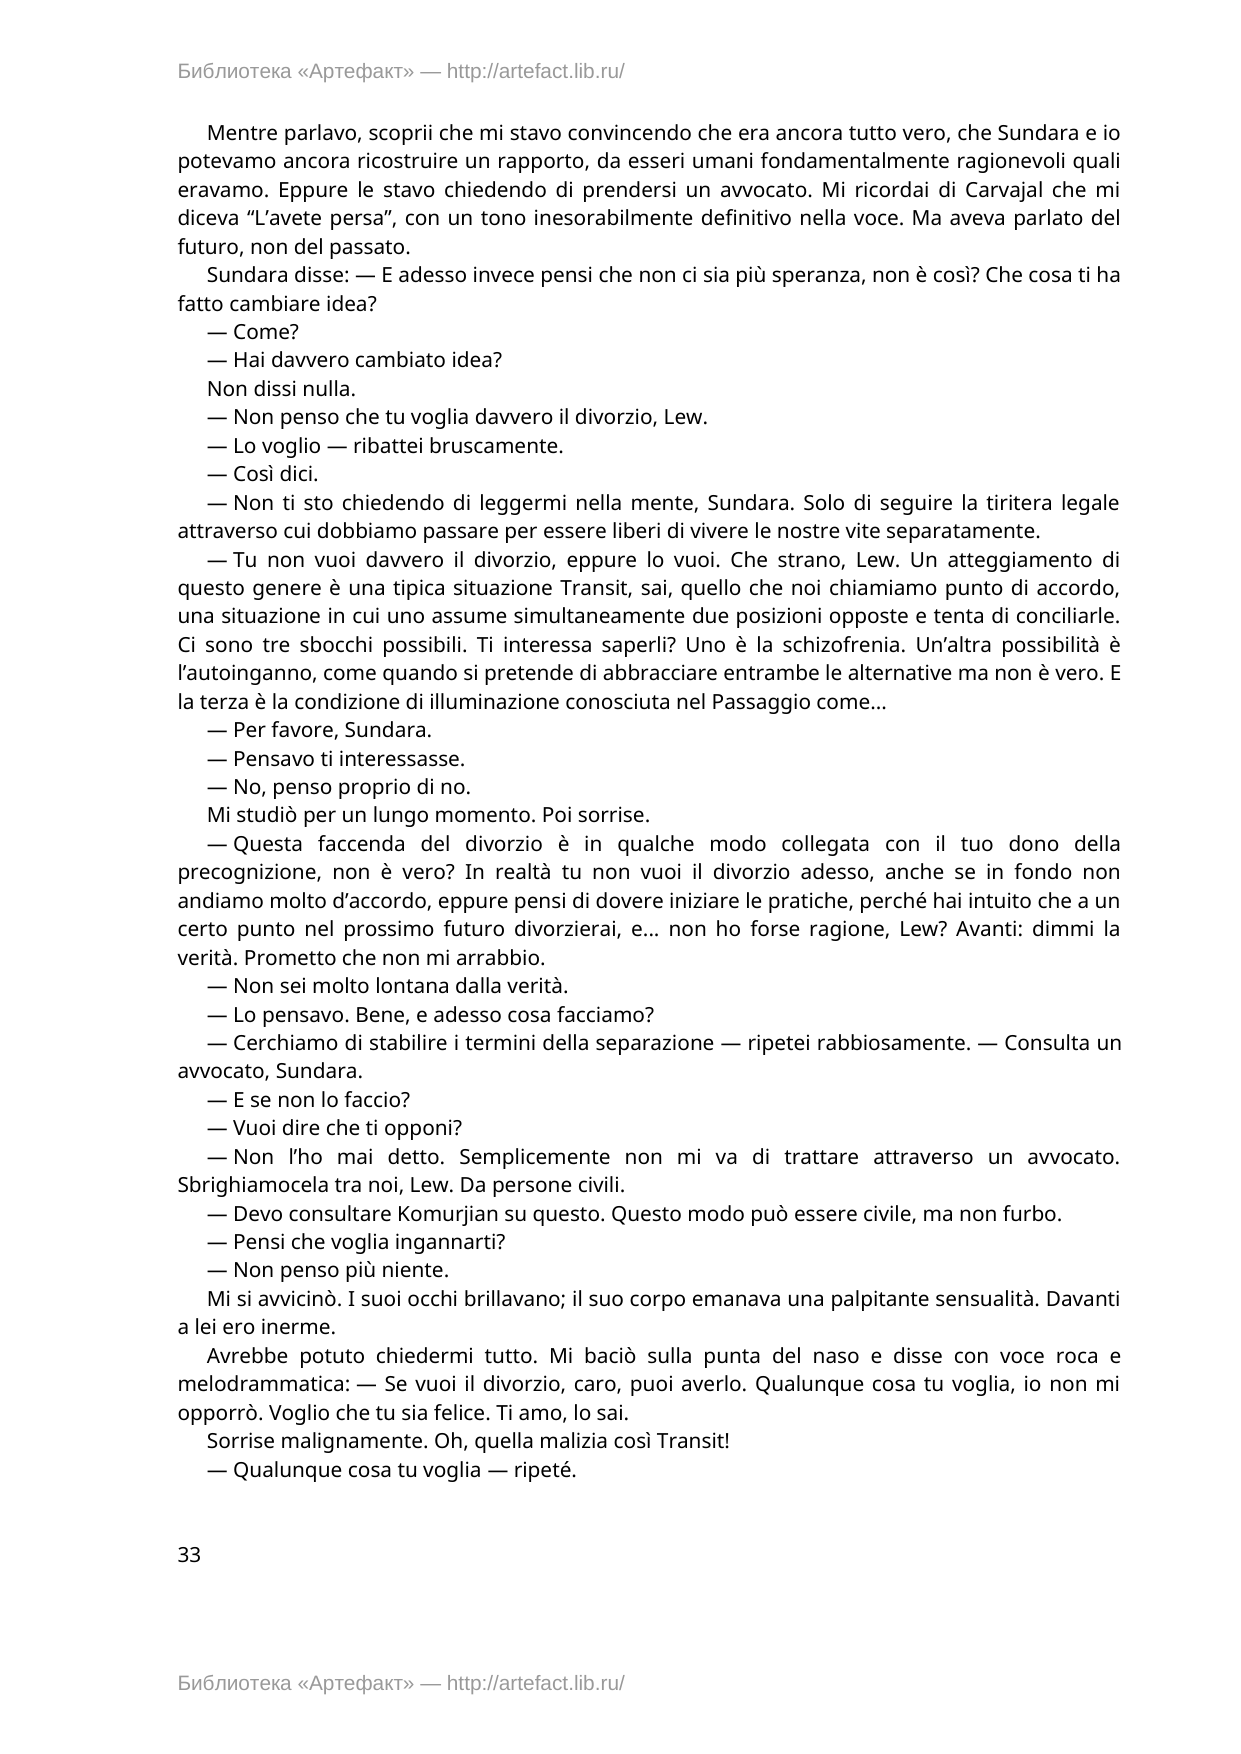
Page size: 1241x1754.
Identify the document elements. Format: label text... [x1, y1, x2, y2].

text — Devo consultare Komurjian su questo. Questo modo può essere civile, ma non furbo. [177, 1199, 1122, 1227]
text — No, penso proprio di no. [177, 772, 1122, 801]
text — Questa faccenda del divorzio è in qualche modo collegata con il tuo dono della precognizione, non è vero? In realtà tu non vuoi il divorzio adesso, anche se in fondo non andiamo molto d’accordo, eppure pensi di dovere iniziare le pratiche, perché hai intuito che a un certo punto nel prossimo futuro divorzierai, e... non ho forse ragione, Lew? Avanti: dimmi la verità. Prometto che non mi arrabbio. [177, 829, 1122, 971]
text — Pensavo ti interessasse. [177, 744, 1122, 772]
text — E se non lo faccio? [177, 1085, 1122, 1113]
text Sundara disse: — E adesso invece pensi che non ci sia più speranza, non è così? Che cosa ti ha fatto cambiare idea? [177, 260, 1122, 317]
text Mi si avvicinò. I suoi occhi brillavano; il suo corpo emanava una palpitante sensualità. Davanti a lei ero inerme. [177, 1284, 1122, 1341]
text Non dissi nulla. [177, 374, 1122, 402]
text Avrebbe potuto chiedermi tutto. Mi baciò sulla punta del naso e disse con voce roca e melodrammatica: — Se vuoi il divorzio, caro, puoi averlo. Qualunque cosa tu voglia, io non mi opporrò. Voglio che tu sia felice. Ti amo, lo sai. [177, 1341, 1122, 1426]
text — Cerchiamo di stabilire i termini della separazione — ripetei rabbiosamente. — Consulta un avvocato, Sundara. [177, 1028, 1122, 1085]
text Mentre parlavo, scoprii che mi stavo convincendo che era ancora tutto vero, che Sundara e io potevamo ancora ricostruire un rapporto, da esseri umani fondamentalmente ragionevoli quali eravamo. Eppure le stavo chiedendo di prendersi un avvocato. Mi ricordai di Carvajal che mi diceva “L’avete persa”, con un tono inesorabilmente definitivo nella voce. Ma aveva parlato del futuro, non del passato. [177, 118, 1122, 260]
text Mi studiò per un lungo momento. Poi sorrise. [177, 801, 1122, 829]
text — Non l’ho mai detto. Semplicemente non mi va di trattare attraverso un avvocato. Sbrighiamocela tra noi, Lew. Da persone civili. [177, 1142, 1122, 1199]
text — Così dici. [177, 459, 1122, 488]
text — Non penso più niente. [177, 1256, 1122, 1284]
text Sorrise malignamente. Oh, quella malizia così Transit! [177, 1426, 1122, 1455]
text — Pensi che voglia ingannarti? [177, 1227, 1122, 1256]
text — Non ti sto chiedendo di leggermi nella mente, Sundara. Solo di seguire la tiritera legale attraverso cui dobbiamo passare per essere liberi di vivere le nostre vite separatamente. [177, 488, 1122, 545]
text — Lo pensavo. Bene, e adesso cosa facciamo? [177, 1000, 1122, 1028]
text — Non penso che tu voglia davvero il divorzio, Lew. [177, 402, 1122, 431]
text — Tu non vuoi davvero il divorzio, eppure lo vuoi. Che strano, Lew. Un atteggiamento di questo genere è una tipica situazione Transit, sai, quello che noi chiamiamo punto di accordo, una situazione in cui uno assume simultaneamente due posizioni opposte e tenta di conciliarle. Ci sono tre sbocchi possibili. Ti interessa saperli? Uno è la schizofrenia. Un’altra possibilità è l’autoinganno, come quando si pretende di abbracciare entrambe le alternative ma non è vero. E la terza è la condizione di illuminazione conosciuta nel Passaggio come... [177, 545, 1122, 715]
text — Lo voglio — ribattei bruscamente. [177, 431, 1122, 459]
text — Per favore, Sundara. [177, 715, 1122, 744]
text 33 [177, 1483, 1122, 1597]
text — Non sei molto lontana dalla verità. [177, 971, 1122, 1000]
text — Hai davvero cambiato idea? [177, 346, 1122, 374]
text — Come? [177, 317, 1122, 346]
text — Vuoi dire che ti opponi? [177, 1113, 1122, 1142]
text — Qualunque cosa tu voglia — ripeté. [177, 1455, 1122, 1483]
